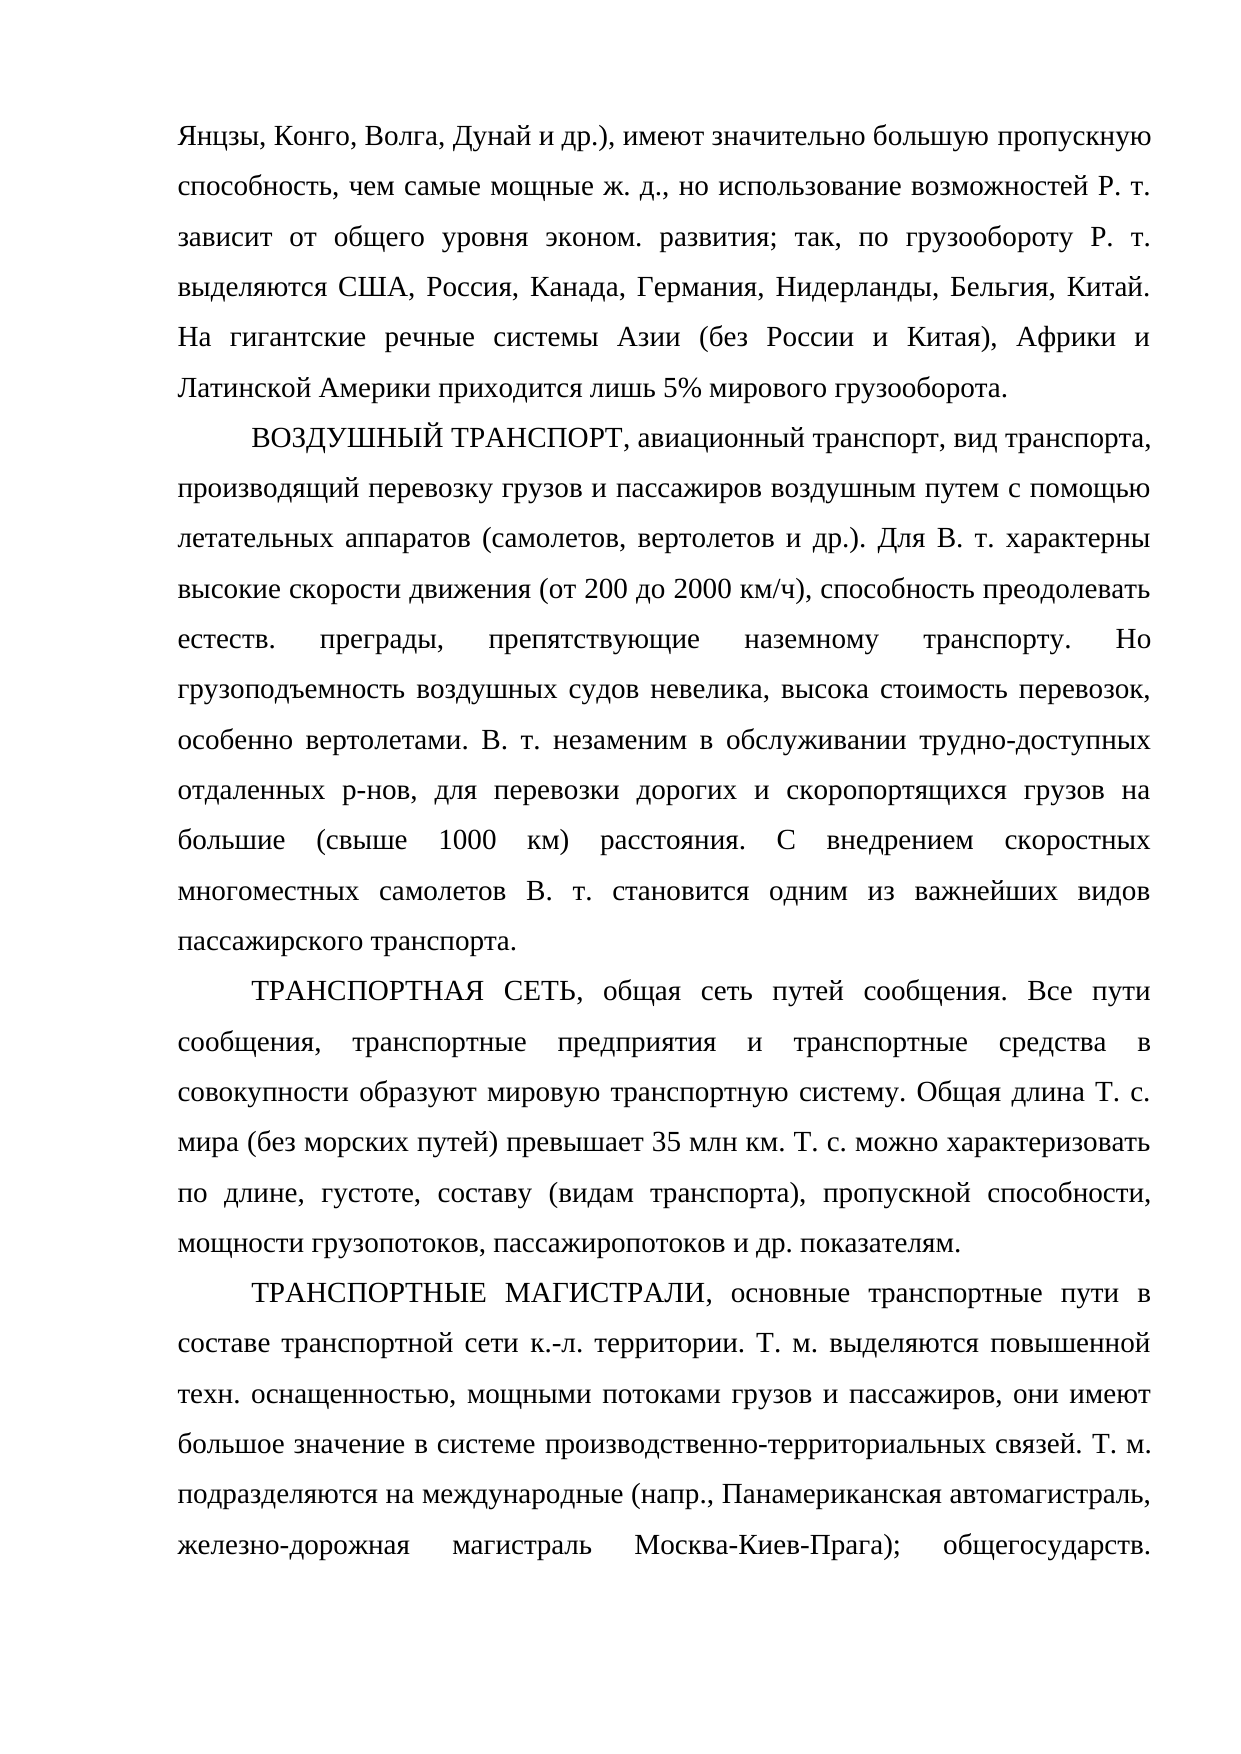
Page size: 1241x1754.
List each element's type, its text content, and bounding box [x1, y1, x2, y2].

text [177, 1275, 1152, 1560]
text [177, 118, 1152, 403]
text ТРАНСПОРТНАЯ СЕТЬ, общая сеть путей сообщения. Все пути сообщения, транспортные предприятия и транспортные средства в совокупности образуют мировую транспортную систему. Общая длина Т. с. мира (без морских путей) превышает 35 млн км. Т. с. можно характеризовать по длине, густоте, составу (видам транспорта), пропускной способности, мощности грузопотоков, пассажиропотоков и др. показателям. [177, 973, 1152, 1258]
text ВОЗДУШНЫЙ ТРАНСПОРТ, авиационный транспорт, вид транспорта, производящий перевозку грузов и пассажиров воздушным путем с помощью летательных аппаратов (самолетов, вертолетов и др.). Для В. т. характерны высокие скорости движения (от 200 до ), способность преодолевать естеств. преграды, препятствующие наземному транспорту. Но грузоподъемность воздушных судов невелика, высока стоимость перевозок, особенно вертолетами. В. т. незаменим в обслуживании трудно-доступных отдаленных р-нов, для перевозки дорогих и скоропортящихся грузов на большие (свыше ) расстояния. С внедрением скоростных многоместных самолетов В. т. становится одним из важнейших видов пассажирского транспорта. [177, 420, 1152, 957]
